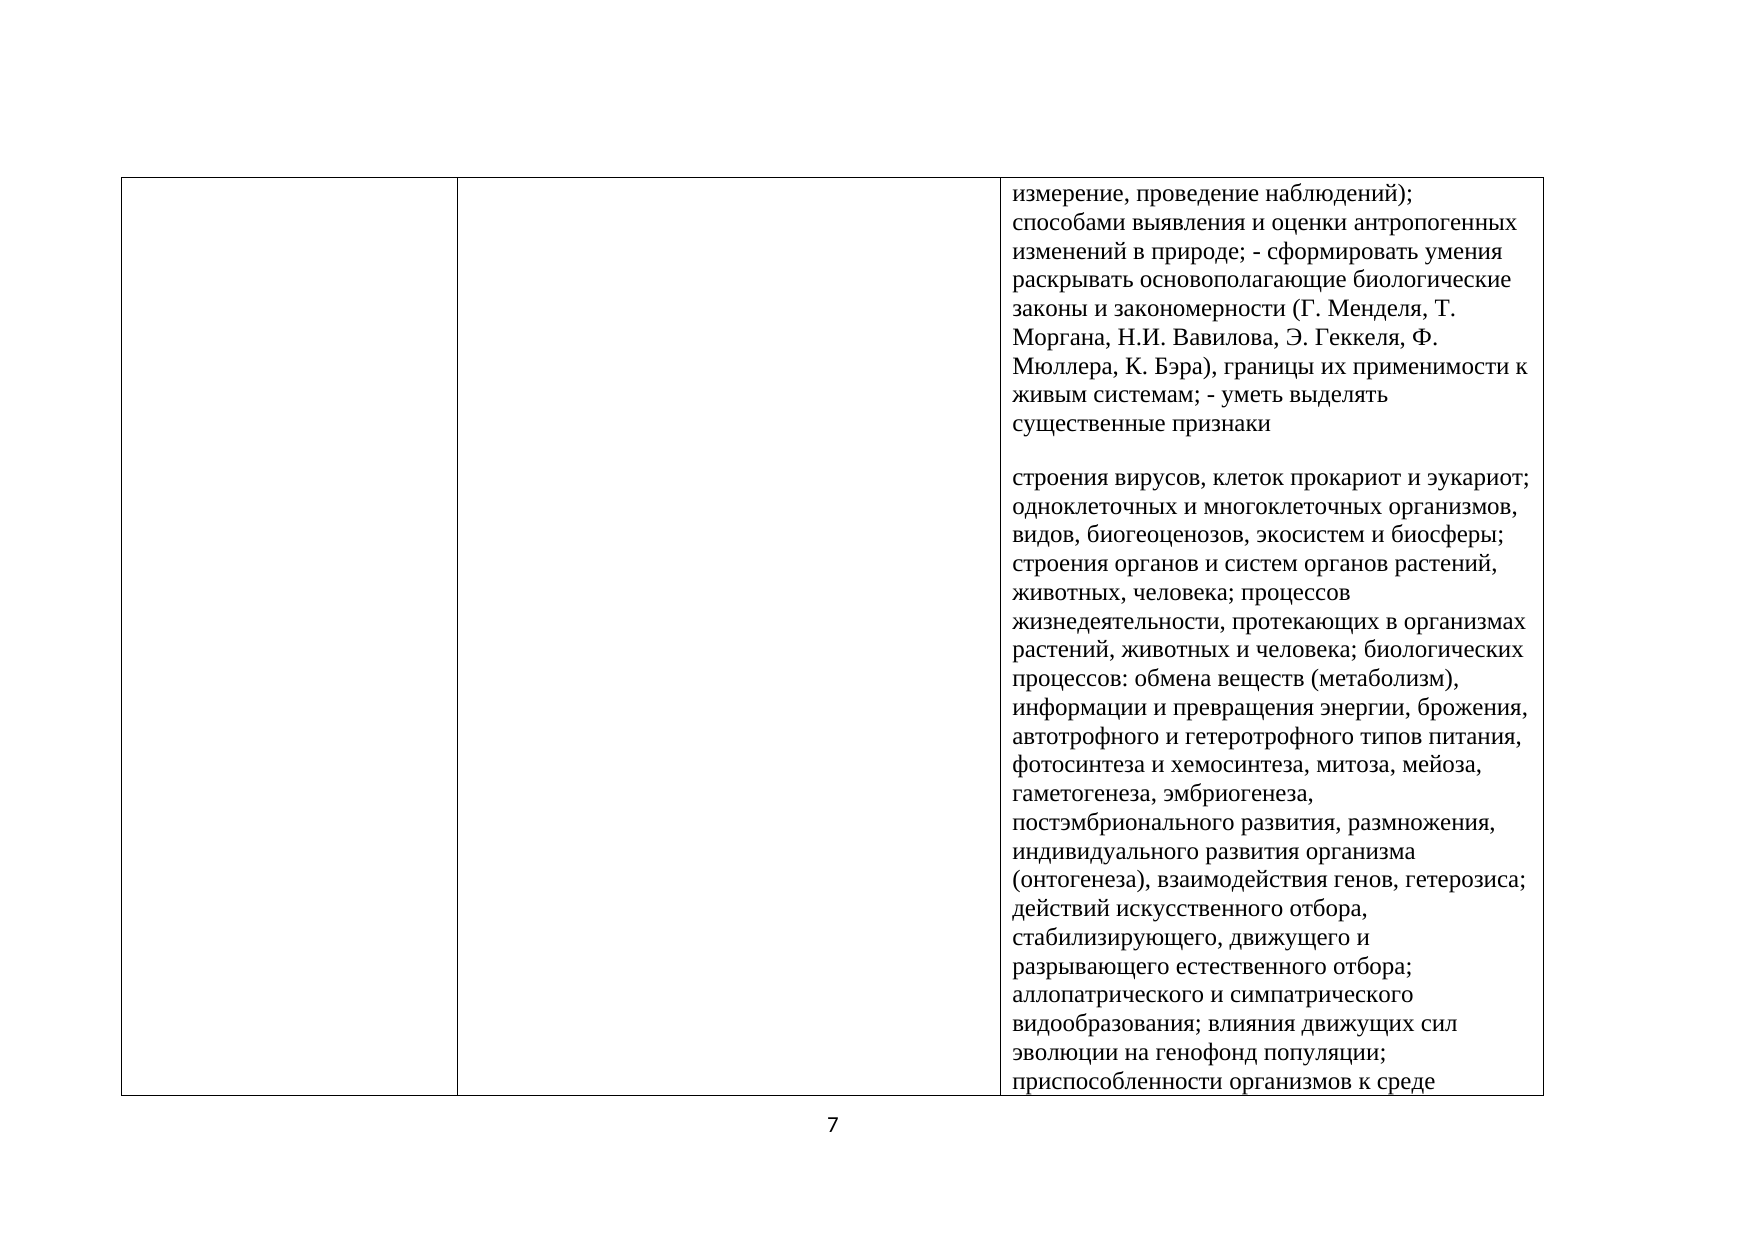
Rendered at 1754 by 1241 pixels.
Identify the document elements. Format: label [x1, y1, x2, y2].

table_cell [1001, 178, 1543, 1094]
table_cell [458, 178, 1000, 1094]
table_cell [122, 178, 457, 1094]
